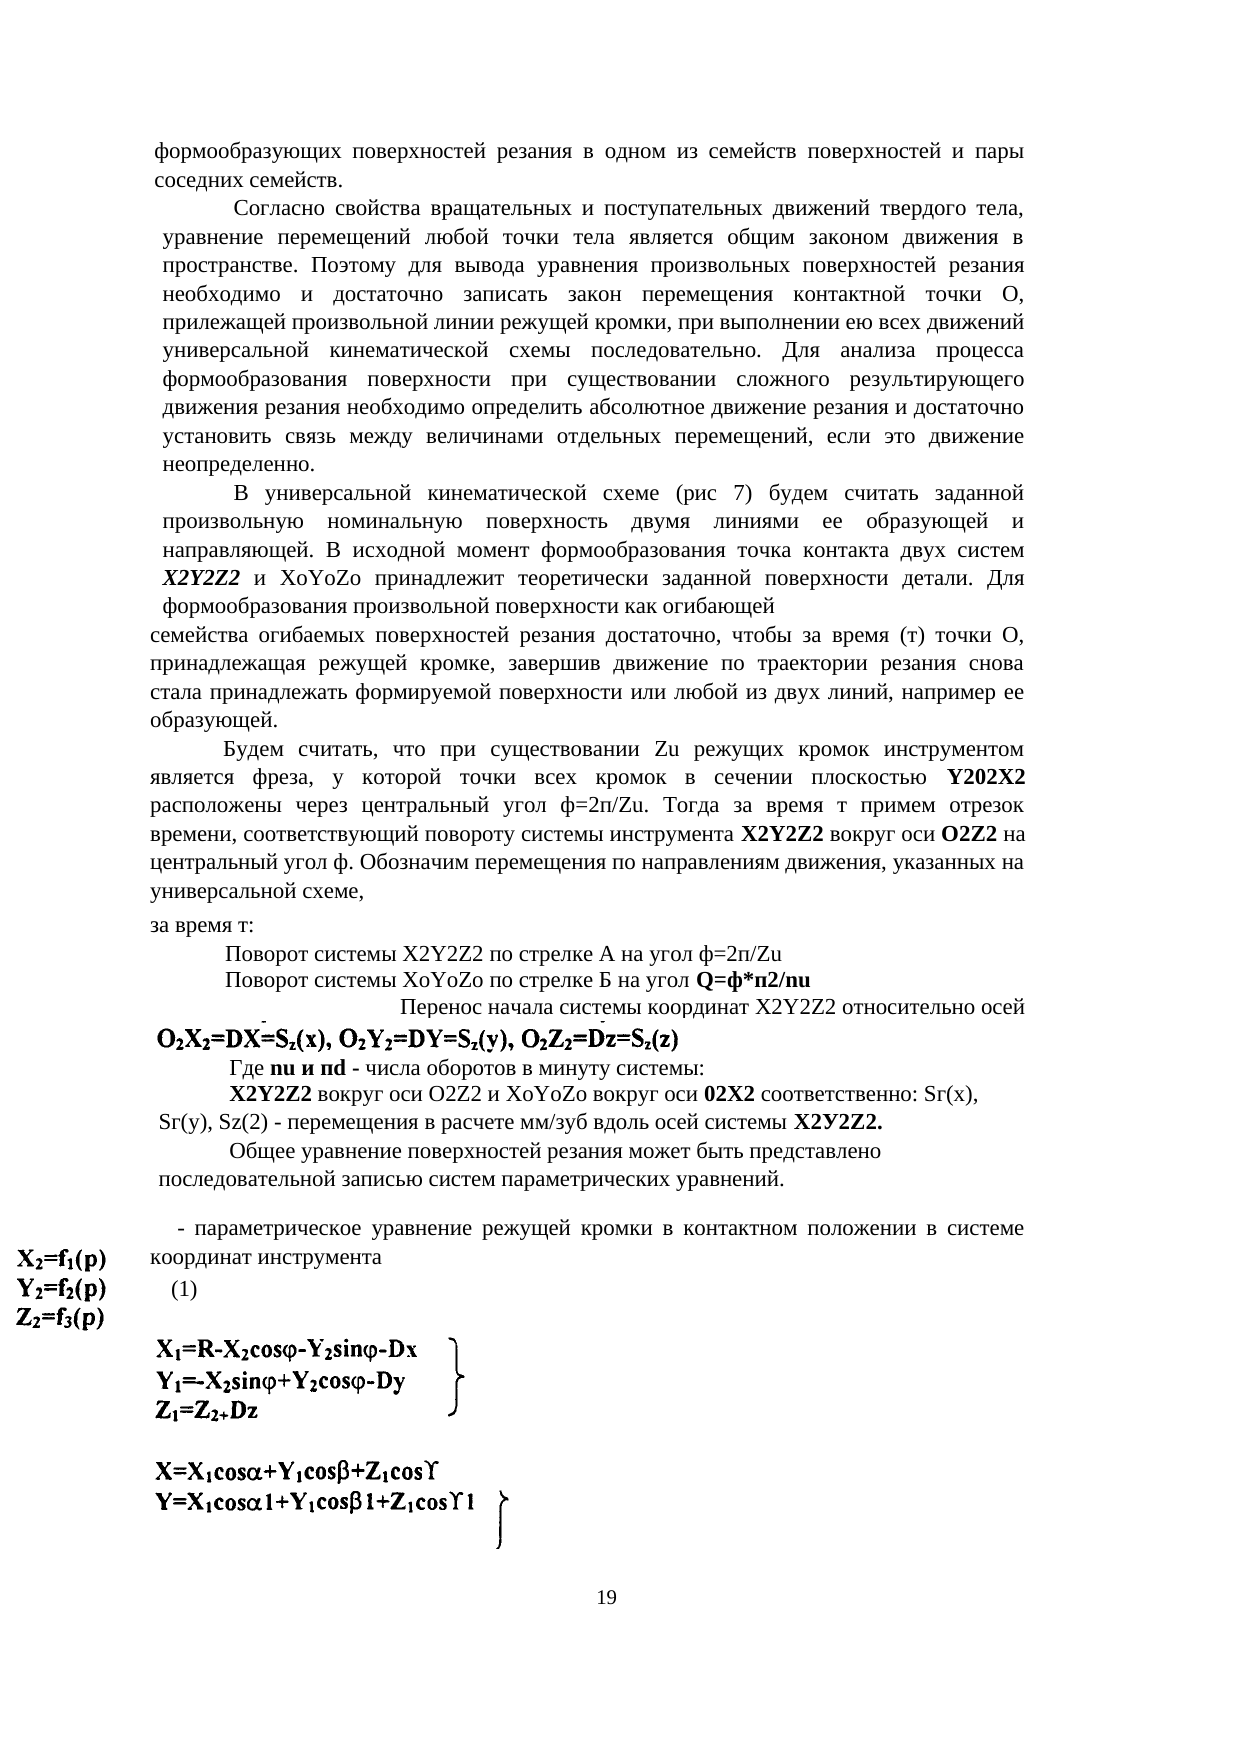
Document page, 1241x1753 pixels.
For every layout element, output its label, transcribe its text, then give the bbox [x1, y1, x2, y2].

text Будем считать, что при существовании Zu режущих кромок инструментом является фреза, у которой точки всех кромок в сечении плоскостью Y202Х2 расположены через центральный угол ф=2п/Zu. Тогда за время т примем отрезок времени, соответствующий повороту системы инструмента X2Y2Z2 вокруг оси O2Z2 на центральный угол ф. Обозначим перемещения по направлениям движения, указанных на универсальной схеме, [150, 735, 1026, 903]
text В универсальной кинематической схеме (рис 7) будем считать заданной произвольную номинальную поверхность двумя линиями ее образующей и направляющей. В исходной момент формообразования точка контакта двух систем Х2Y2Z2 и ХоYоZо принадлежит теоретически заданной поверхности детали. Для формообразования произвольной поверхности как огибающей [162, 479, 1026, 619]
text Поворот системы ХоYоZо по стрелке Б на угол Q=ф*п2/nu [225, 966, 1026, 993]
text - параметрическое уравнение режущей кромки в контактном положении в системе координат инструмента [150, 1214, 1026, 1269]
text формообразующих поверхностей резания в одном из семейств поверхностей и пары соседних семейств. [154, 137, 1026, 192]
text Где nu и пd - числа оборотов в минуту системы: [158, 1053, 1026, 1080]
picture [8, 1243, 114, 1333]
picture [150, 1312, 513, 1549]
text Общее уравнение поверхностей резания может быть представлено последовательной записью систем параметрических уравнений. [158, 1137, 1026, 1192]
text Х2Y2Z2 вокруг оси O2Z2 и ХоYоZо вокруг оси 02Х2 соответственно: Sг(х), Sг(у), Sz(2) - перемещения в расчете мм/зуб вдоль осей системы Х2У2Z2. [158, 1080, 1026, 1135]
text 19 [596, 1585, 656, 1609]
text (1) [171, 1276, 1026, 1302]
text семейства огибаемых поверхностей резания достаточно, чтобы за время (т) точки О, принадлежащая режущей кромке, завершив движение по траектории резания снова стала принадлежать формируемой поверхности или любой из двух линий, например ее образующей. [150, 621, 1026, 733]
text Перенос начала системы координат X2Y2Z2 относительно осей [150, 993, 1026, 1019]
text за время т: [150, 912, 1026, 938]
text Согласно свойства вращательных и поступательных движений твердого тела, уравнение перемещений любой точки тела является общим законом движения в пространстве. Поэтому для вывода уравнения произвольных поверхностей резания необходимо и достаточно записать закон перемещения контактной точки О, прилежащей произвольной линии режущей кромки, при выполнении ею всех движений универсальной кинематической схемы последовательно. Для анализа процесса формообразования поверхности при существовании сложного результирующего движения резания необходимо определить абсолютное движение резания и достаточно установить связь между величинами отдельных перемещений, если это движение неопределенно. [162, 194, 1026, 477]
picture [150, 1018, 691, 1054]
text Поворот системы X2Y2Z2 по стрелке А на угол ф=2п/Zu [225, 940, 1026, 966]
